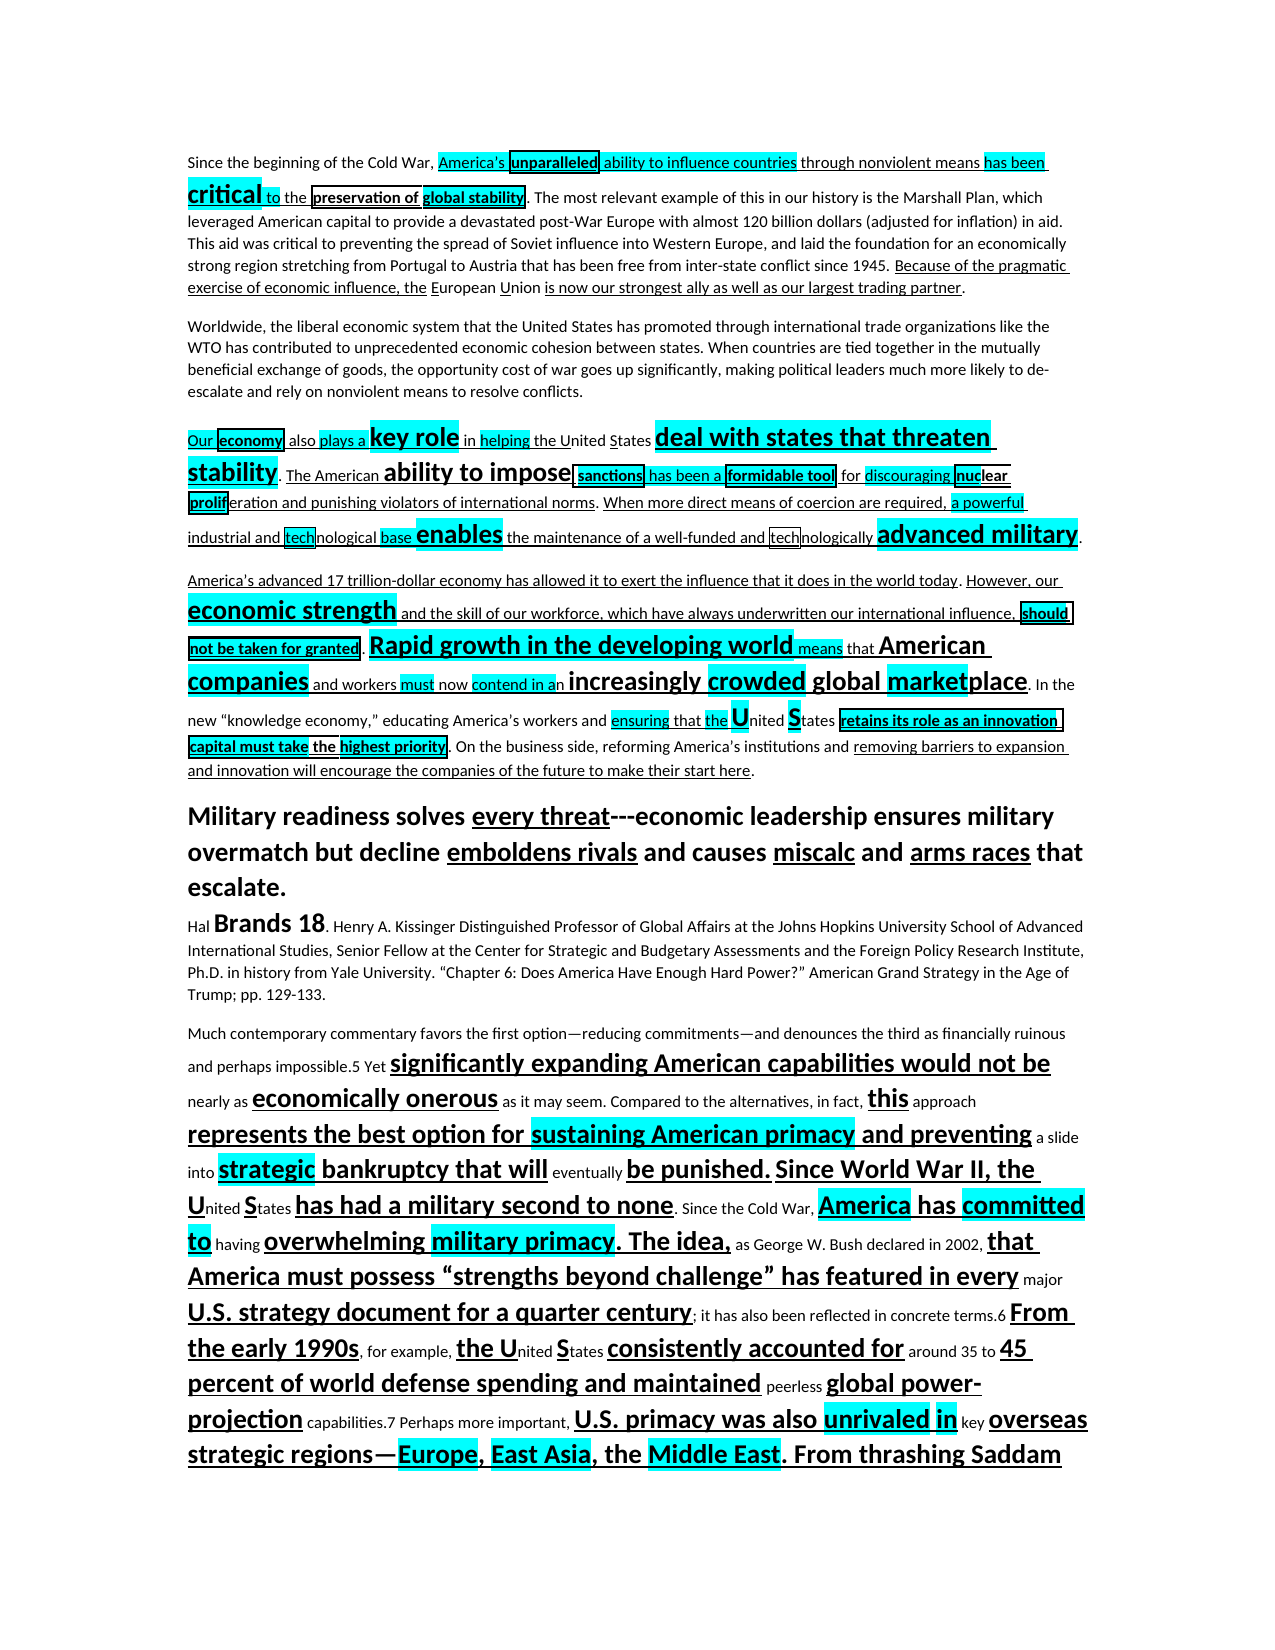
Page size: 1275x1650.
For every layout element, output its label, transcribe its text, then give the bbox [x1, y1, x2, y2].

text America’s advanced 17 trillion-dollar economy has allowed it to exert the influence that it does in the world today. However, our economic strength and the skill of our workforce, which have always underwritten our international influence, should not be taken for granted. Rapid growth in the developing world means that American companies and workers must now contend in an increasingly crowded global marketplace. In the new “knowledge economy,” educating America’s workers and ensuring that the United States retains its role as an innovation capital must take the highest priority. On the business side, reforming America’s institutions and removing barriers to expansion and innovation will encourage the companies of the future to make their start here. [187, 570, 1087, 781]
text Hal Brands 18. Henry A. Kissinger Distinguished Professor of Global Affairs at the Johns Hopkins University School of Advanced International Studies, Senior Fellow at the Center for Strategic and Budgetary Assessments and the Foreign Policy Research Institute, Ph.D. in history from Yale University. “Chapter 6: Does America Have Enough Hard Power?” American Grand Strategy in the Age of Trump; pp. 129-133. [187, 906, 1087, 1005]
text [187, 1023, 1087, 1471]
subtitle Military readiness solves every threat---economic leadership ensures military overmatch but decline emboldens rivals and causes miscalc and arms races that escalate. [187, 799, 1087, 903]
text Worldwide, the liberal economic system that the United States has promoted through international trade organizations like the WTO has contributed to unprecedented economic cohesion between states. When countries are tied together in the mutually beneficial exchange of goods, the opportunity cost of war goes up significantly, making political leaders much more likely to de-escalate and rely on nonviolent means to resolve conflicts. [187, 316, 1087, 402]
text Our economy also plays a key role in helping the United States deal with states that threaten stability. The American ability to impose sanctions has been a formidable tool for discouraging nuclear proliferation and punishing violators of international norms. When more direct means of coercion are required, a powerful industrial and technological base enables the maintenance of a well-funded and technologically advanced military. [187, 420, 1087, 551]
text Since the beginning of the Cold War, America’s unparalleled ability to influence countries through nonviolent means has been critical to the preservation of global stability. The most relevant example of this in our history is the Marshall Plan, which leveraged American capital to provide a devastated post-War Europe with almost 120 billion dollars (adjusted for inflation) in aid. This aid was critical to preventing the spread of Soviet influence into Western Europe, and laid the foundation for an economically strong region stretching from Portugal to Austria that has been free from inter-state conflict since 1945. Because of the pragmatic exercise of economic influence, the European Union is now our strongest ally as well as our largest trading partner. [187, 150, 1087, 298]
